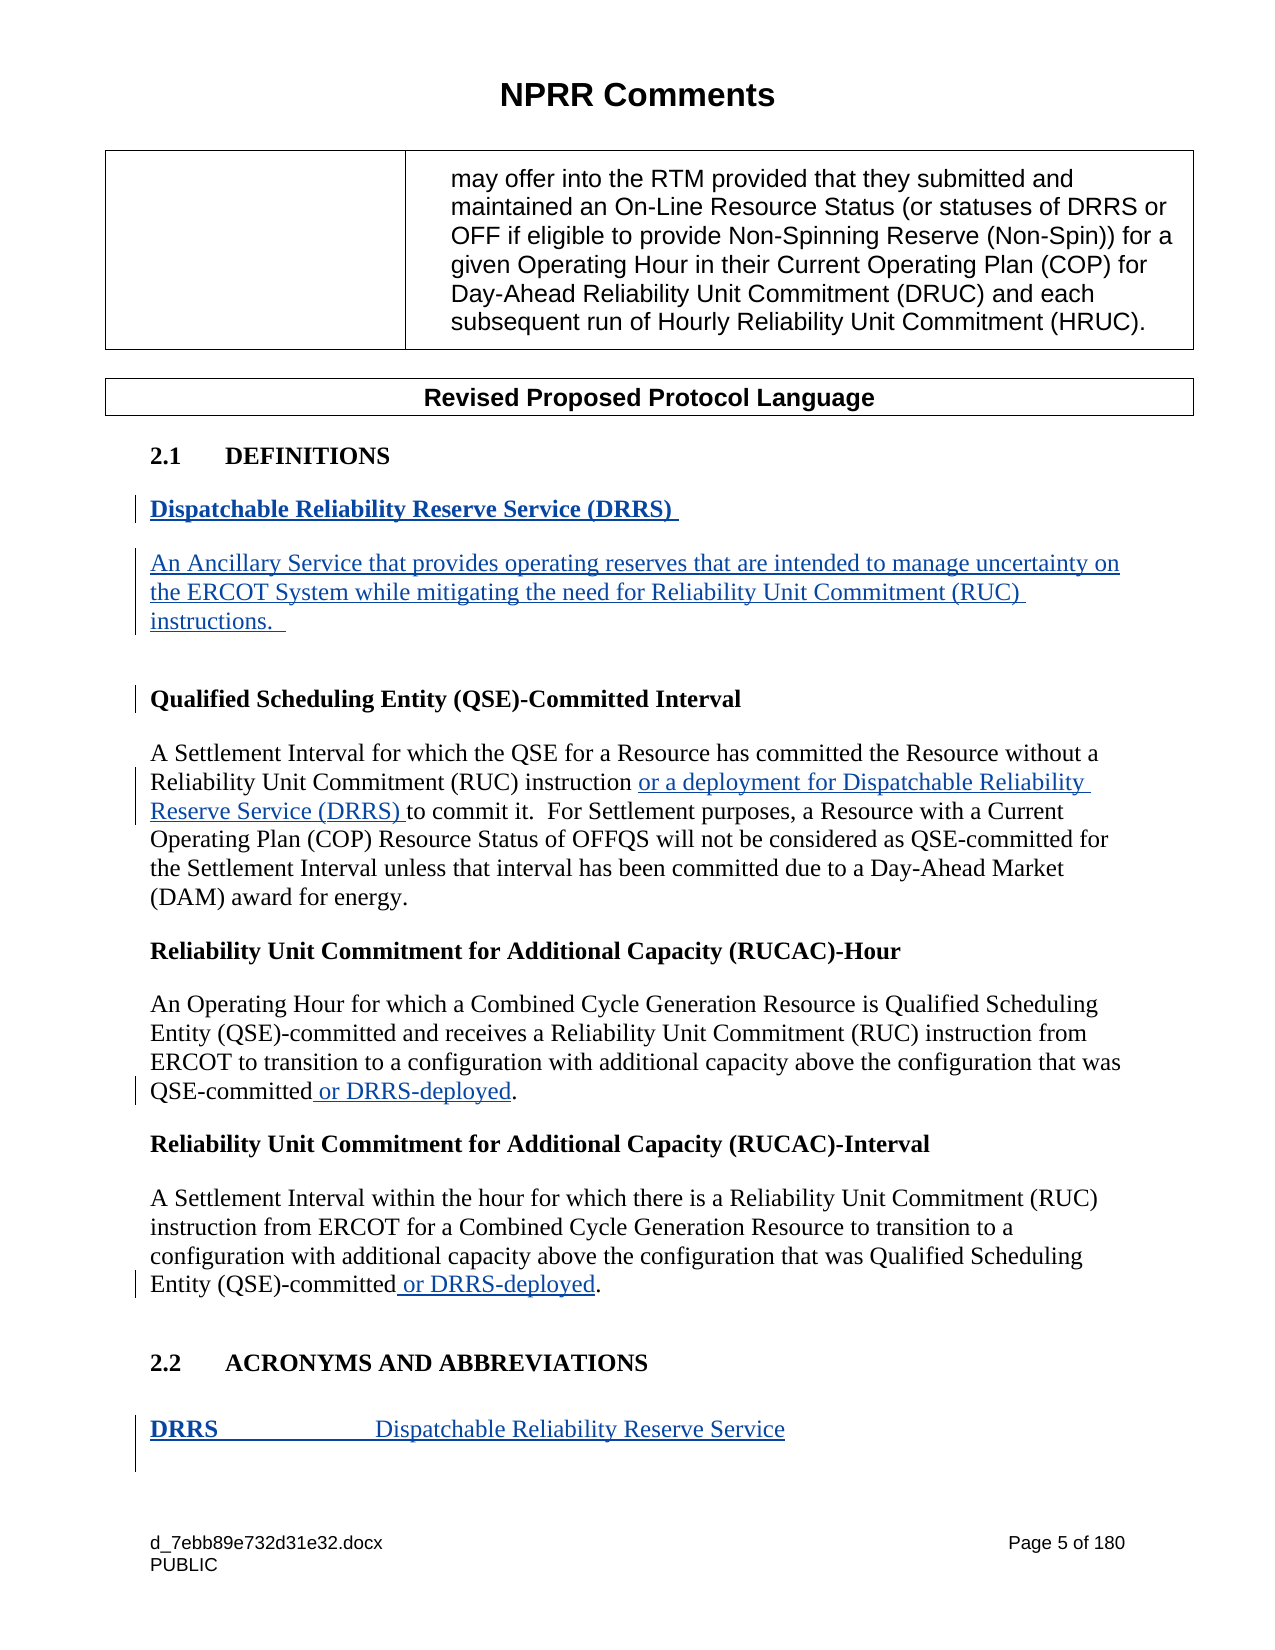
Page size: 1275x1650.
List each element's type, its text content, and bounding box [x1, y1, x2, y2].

text Reliability Unit Commitment for Additional Capacity (RUCAC)-Interval [150, 1129, 1125, 1158]
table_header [106, 151, 405, 348]
table_header Revised Proposed Protocol Language [106, 379, 1193, 415]
list 2.2 ACRONYMS AND ABBREVIATIONS [150, 1348, 1125, 1377]
text Qualified Scheduling Entity (QSE)-Committed Interval [150, 684, 1125, 713]
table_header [406, 151, 1193, 348]
text A Settlement Interval for which the QSE for a Resource has committed the Resource without a Reliability Unit Commitment (RUC) instruction to commit it. For Settlement purposes, a Resource with a Current Operating Plan (COP) Resource Status of OFFQS will not be considered as QSE-committed for the Settlement Interval unless that interval has been committed due to a Day-Ahead Market (DAM) award for energy. [150, 738, 1125, 911]
text A Settlement Interval within the hour for which there is a Reliability Unit Commitment (RUC) instruction from ERCOT for a Combined Cycle Generation Resource to transition to a configuration with additional capacity above the configuration that was Qualified Scheduling Entity (QSE)-committed. [150, 1183, 1125, 1298]
text 2.1 DEFINITIONS [150, 441, 1125, 469]
text Reliability Unit Commitment for Additional Capacity (RUCAC)-Hour [150, 936, 1125, 964]
text An Operating Hour for which a Combined Cycle Generation Resource is Qualified Scheduling Entity (QSE)-committed and receives a Reliability Unit Commitment (RUC) instruction from ERCOT to transition to a configuration with additional capacity above the configuration that was QSE-committed. [150, 989, 1125, 1104]
